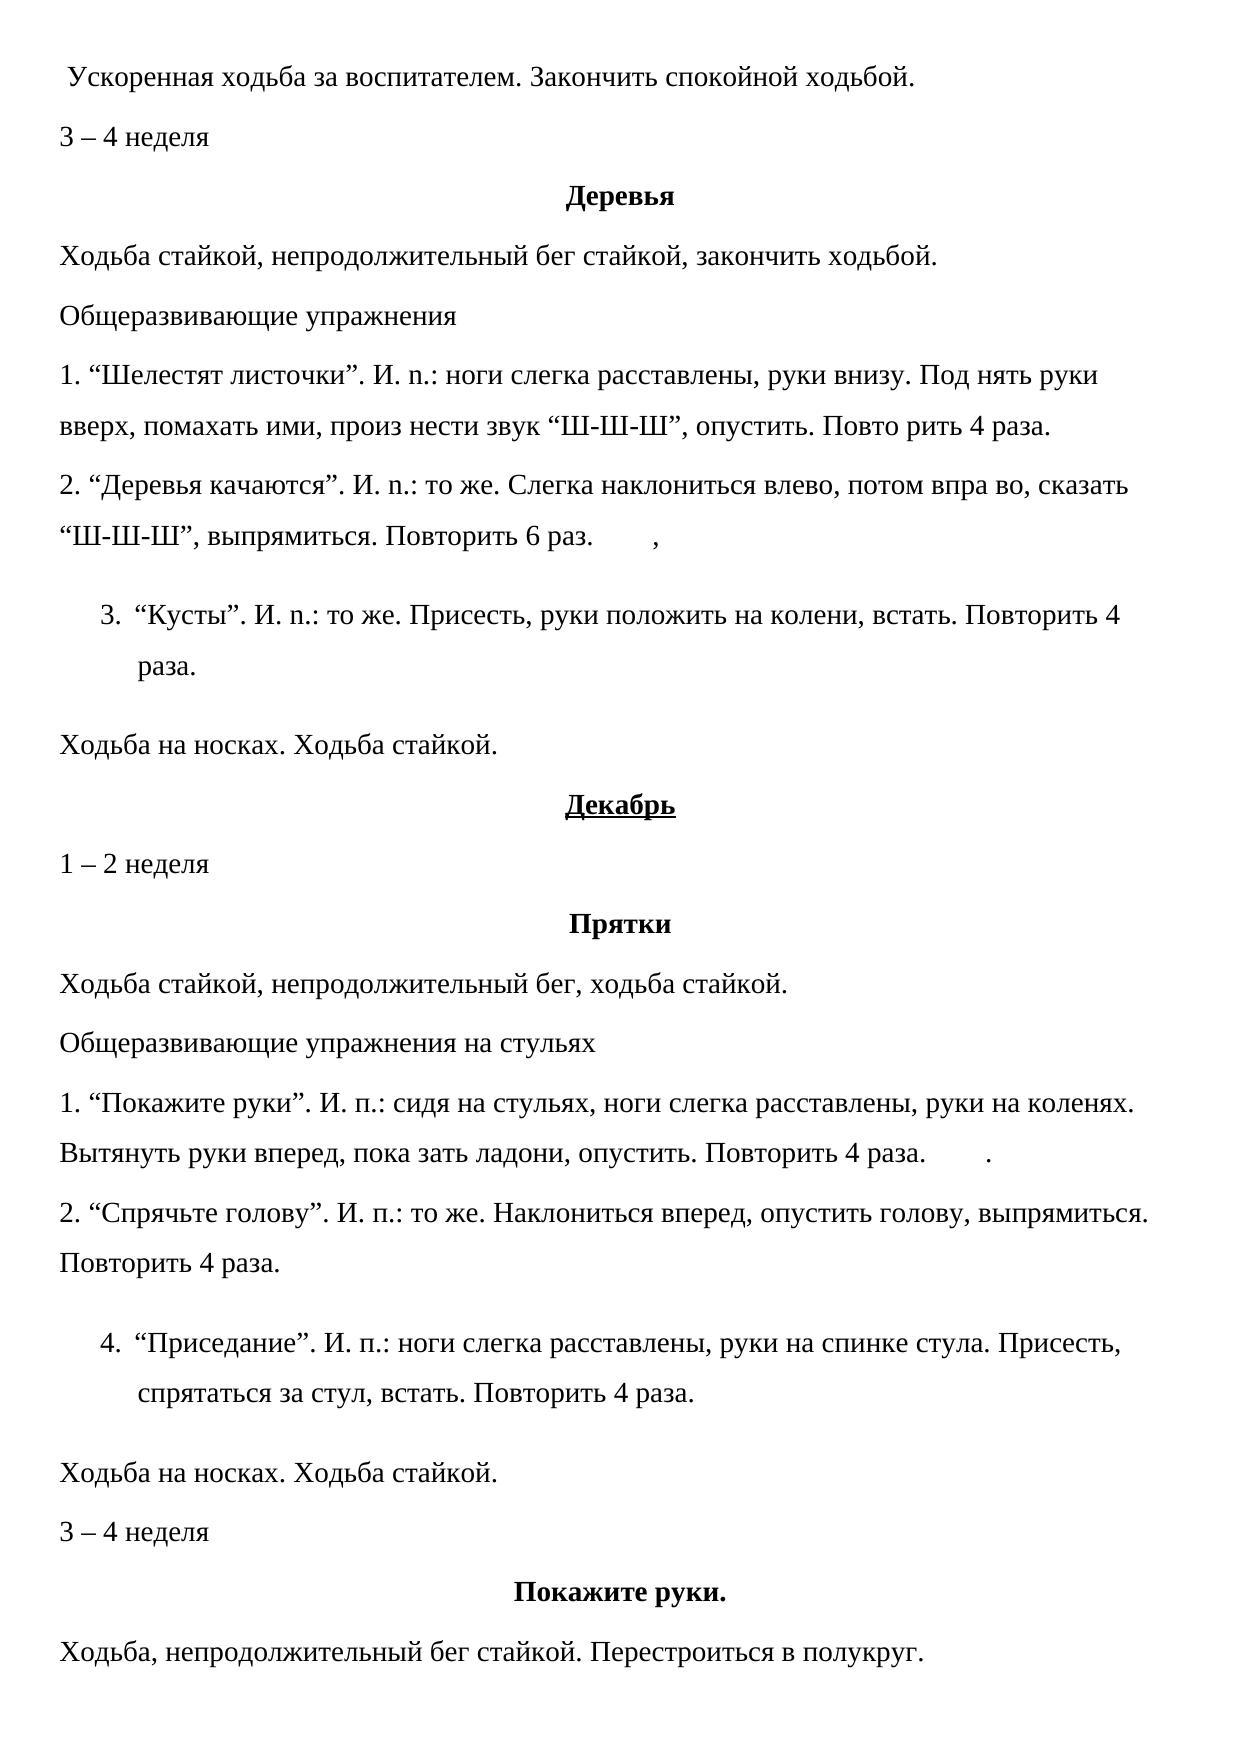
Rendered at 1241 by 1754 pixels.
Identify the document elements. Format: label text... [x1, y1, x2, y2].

text Ускоренная ходьба за воспитателем. Закончить спокойной ходьбой. [59, 59, 1181, 93]
text 3 – 4 неделя [59, 1514, 1181, 1548]
text 2. “Спрячьте голову”. И. п.: то же. Наклониться вперед, опустить голову, выпрямиться. Повторить 4 раза. [59, 1195, 1181, 1279]
text Ходьба стайкой, непродолжительный бег, ходьба стайкой. [59, 966, 1181, 999]
text 1 – 2 неделя [59, 846, 1181, 880]
text Деревья [59, 178, 1181, 212]
text Общеразвивающие упражнения на стульях [59, 1026, 1181, 1059]
text Ходьба на носках. Ходьба стайкой. [59, 727, 1181, 761]
text Общеразвивающие упражнения [59, 298, 1181, 331]
list “Приседание”. И. п.: ноги слегка расставлены, руки на спинке стула. Присесть, спрятаться за стул, встать. Повторить 4 раза. [100, 1325, 1181, 1409]
text Ходьба на носках. Ходьба стайкой. [59, 1455, 1181, 1488]
text 2. “Деревья качаются”. И. n.: то же. Слегка наклониться влево, потом впра во, сказать “Ш-Ш-Ш”, выпрямиться. Повторить 6 раз. , [59, 467, 1181, 551]
text Покажите руки. [59, 1574, 1181, 1608]
list “Кусты”. И. n.: то же. Присесть, руки положить на колени, встать. Повторить 4 раза. [100, 597, 1181, 681]
text 1. “Шелестят листочки”. И. n.: ноги слегка расставлены, руки внизу. Под нять руки вверх, помахать ими, произ нести звук “Ш-Ш-Ш”, опустить. Повто рить 4 раза. [59, 357, 1181, 441]
text Прятки [59, 906, 1181, 940]
text Ходьба, непродолжительный бег стайкой. Перестроиться в полукруг. [59, 1634, 1181, 1667]
text Декабрь [59, 787, 1181, 820]
text 1. “Покажите руки”. И. п.: сидя на стульях, ноги слегка расставлены, руки на коленях. Вытянуть руки вперед, пока зать ладони, опустить. Повторить 4 раза. . [59, 1085, 1181, 1169]
text Ходьба стайкой, непродолжительный бег стайкой, закончить ходьбой. [59, 238, 1181, 272]
text 3 – 4 неделя [59, 119, 1181, 152]
